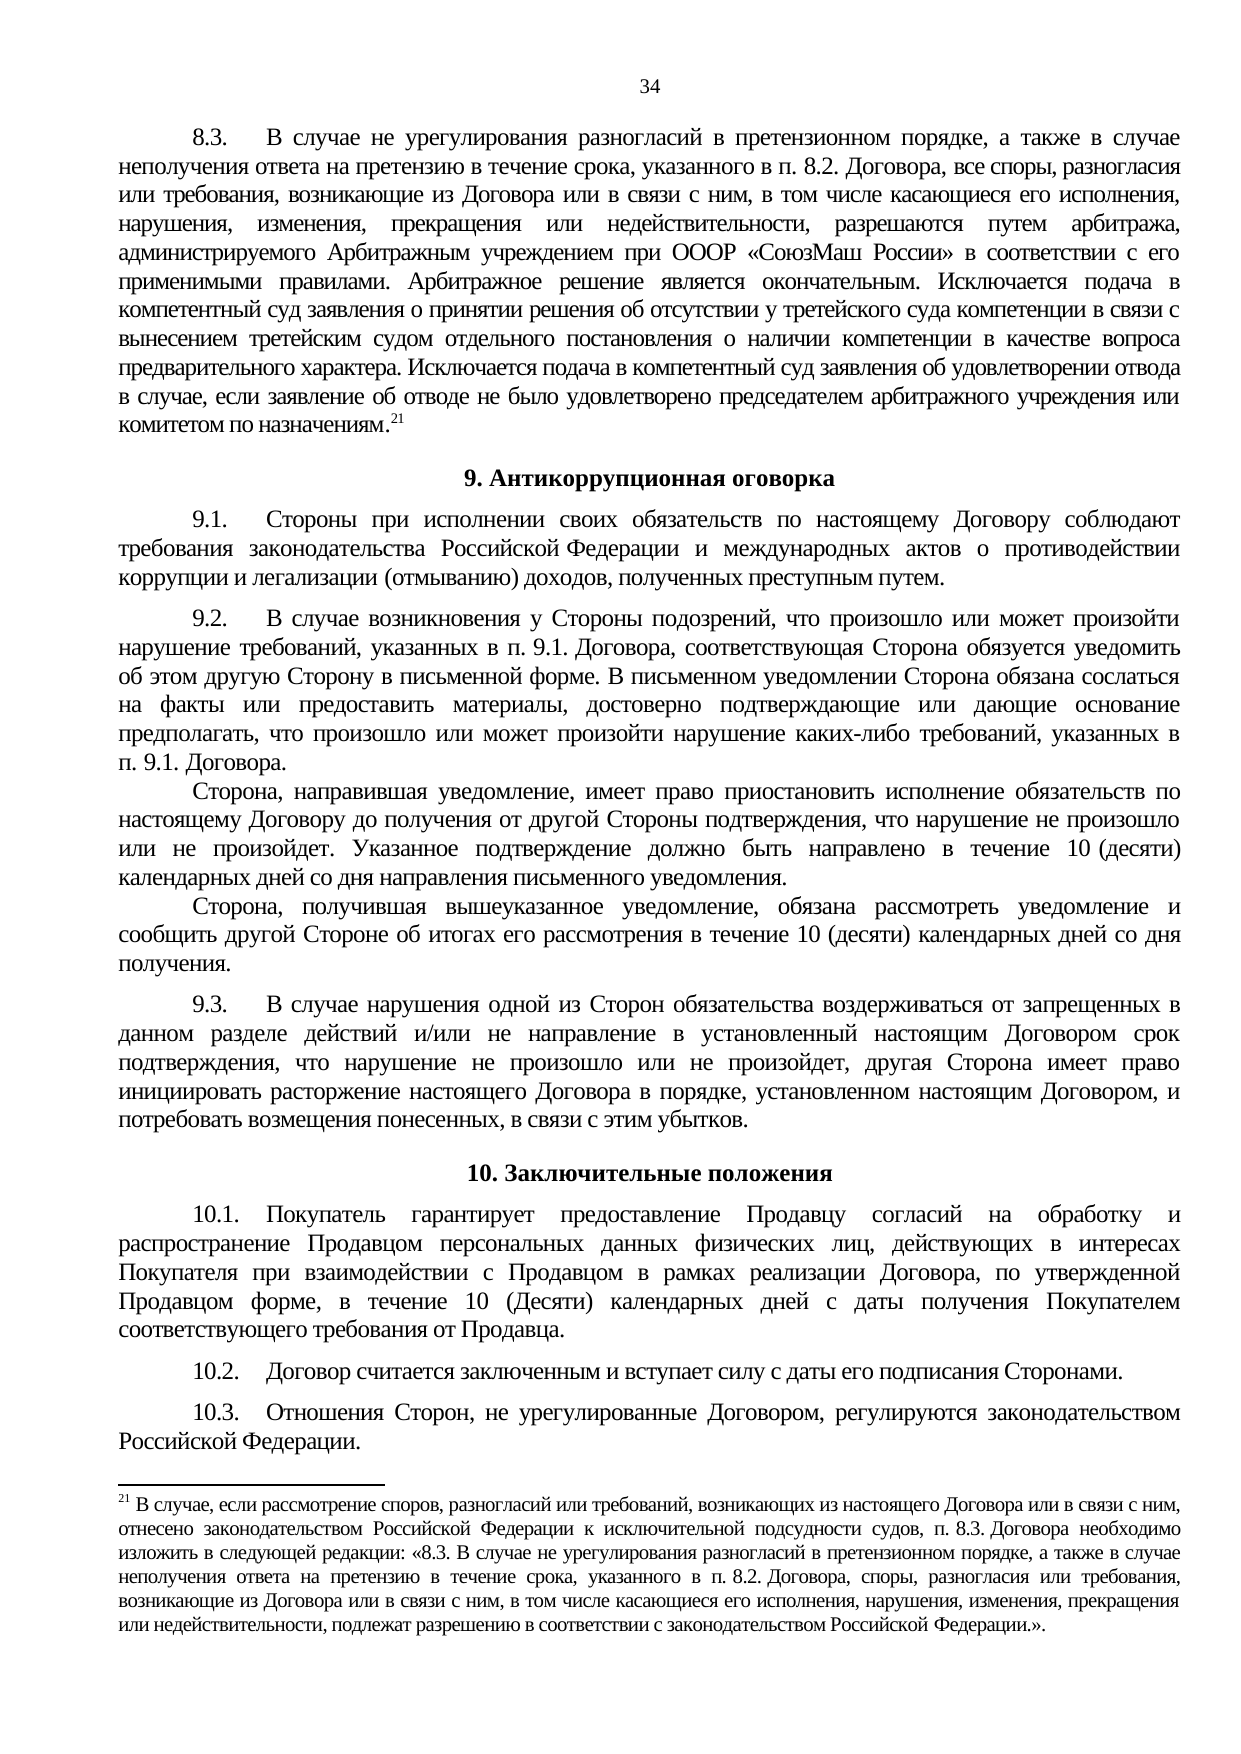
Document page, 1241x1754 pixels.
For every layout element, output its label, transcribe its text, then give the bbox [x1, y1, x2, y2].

text Сторона, направившая уведомление, имеет право приостановить исполнение обязательств по настоящему Договору до получения от другой Стороны подтверждения, что нарушение не произошло или не произойдет. Указанное подтверждение должно быть направлено в течение 10 (десяти) календарных дней со дня направления письменного уведомления. [118, 776, 1181, 891]
list Стороны при исполнении своих обязательств по настоящему Договору соблюдают требования законодательства Российской Федерации и международных актов о противодействии коррупции и легализации (отмыванию) доходов, полученных преступным путем. [118, 504, 1181, 591]
list В случае не урегулирования разногласий в претензионном порядке, а также в случае неполучения ответа на претензию в течение срока, указанного в п. 8.2. Договора, все споры, разногласия или требования, возникающие из Договора или в связи с ним, в том числе касающиеся его исполнения, нарушения, изменения, прекращения или недействительности, разрешаются путем арбитража, администрируемого Арбитражным учреждением при ОООР «СоюзМаш России» в соответствии с его применимыми правилами. Арбитражное решение является окончательным. Исключается подача в компетентный суд заявления о принятии решения об отсутствии у третейского суда компетенции в связи с вынесением третейским судом отдельного постановления о наличии компетенции в качестве вопроса предварительного характера. Исключается подача в компетентный суд заявления об удовлетворении отвода в случае, если заявление об отводе не было удовлетворено председателем арбитражного учреждения или комитетом по назначениям. [118, 122, 1181, 438]
list В случае нарушения одной из Сторон обязательства воздерживаться от запрещенных в данном разделе действий и/или не направление в установленный настоящим Договором срок подтверждения, что нарушение не произошло или не произойдет, другая Сторона имеет право инициировать расторжение настоящего Договора в порядке, установленном настоящим Договором, и потребовать возмещения понесенных, в связи с этим убытков. [118, 989, 1181, 1133]
list Антикоррупционная оговорка [118, 463, 1181, 492]
text Сторона, получившая вышеуказанное уведомление, обязана рассмотреть уведомление и сообщить другой Стороне об итогах его рассмотрения в течение 10 (десяти) календарных дней со дня получения. [118, 891, 1181, 977]
list Заключительные положения [118, 1158, 1181, 1187]
list Договор считается заключенным и вступает силу с даты его подписания Сторонами. [118, 1356, 1181, 1384]
list Покупатель гарантирует предоставление Продавцу согласий на обработку и распространение Продавцом персональных данных физических лиц, действующих в интересах Покупателя при взаимодействии с Продавцом в рамках реализации Договора, по утвержденной Продавцом форме, в течение 10 (Десяти) календарных дней с даты получения Покупателем соответствующего требования от Продавца. [118, 1199, 1181, 1343]
list Отношения Сторон, не урегулированные Договором, регулируются законодательством Российской Федерации. [118, 1397, 1181, 1454]
list В случае возникновения у Стороны подозрений, что произошло или может произойти нарушение требований, указанных в п. 9.1. Договора, соответствующая Сторона обязуется уведомить об этом другую Сторону в письменной форме. В письменном уведомлении Сторона обязана сослаться на факты или предоставить материалы, достоверно подтверждающие или дающие основание предполагать, что произошло или может произойти нарушение каких-либо требований, указанных в п. 9.1. Договора. [118, 603, 1181, 776]
